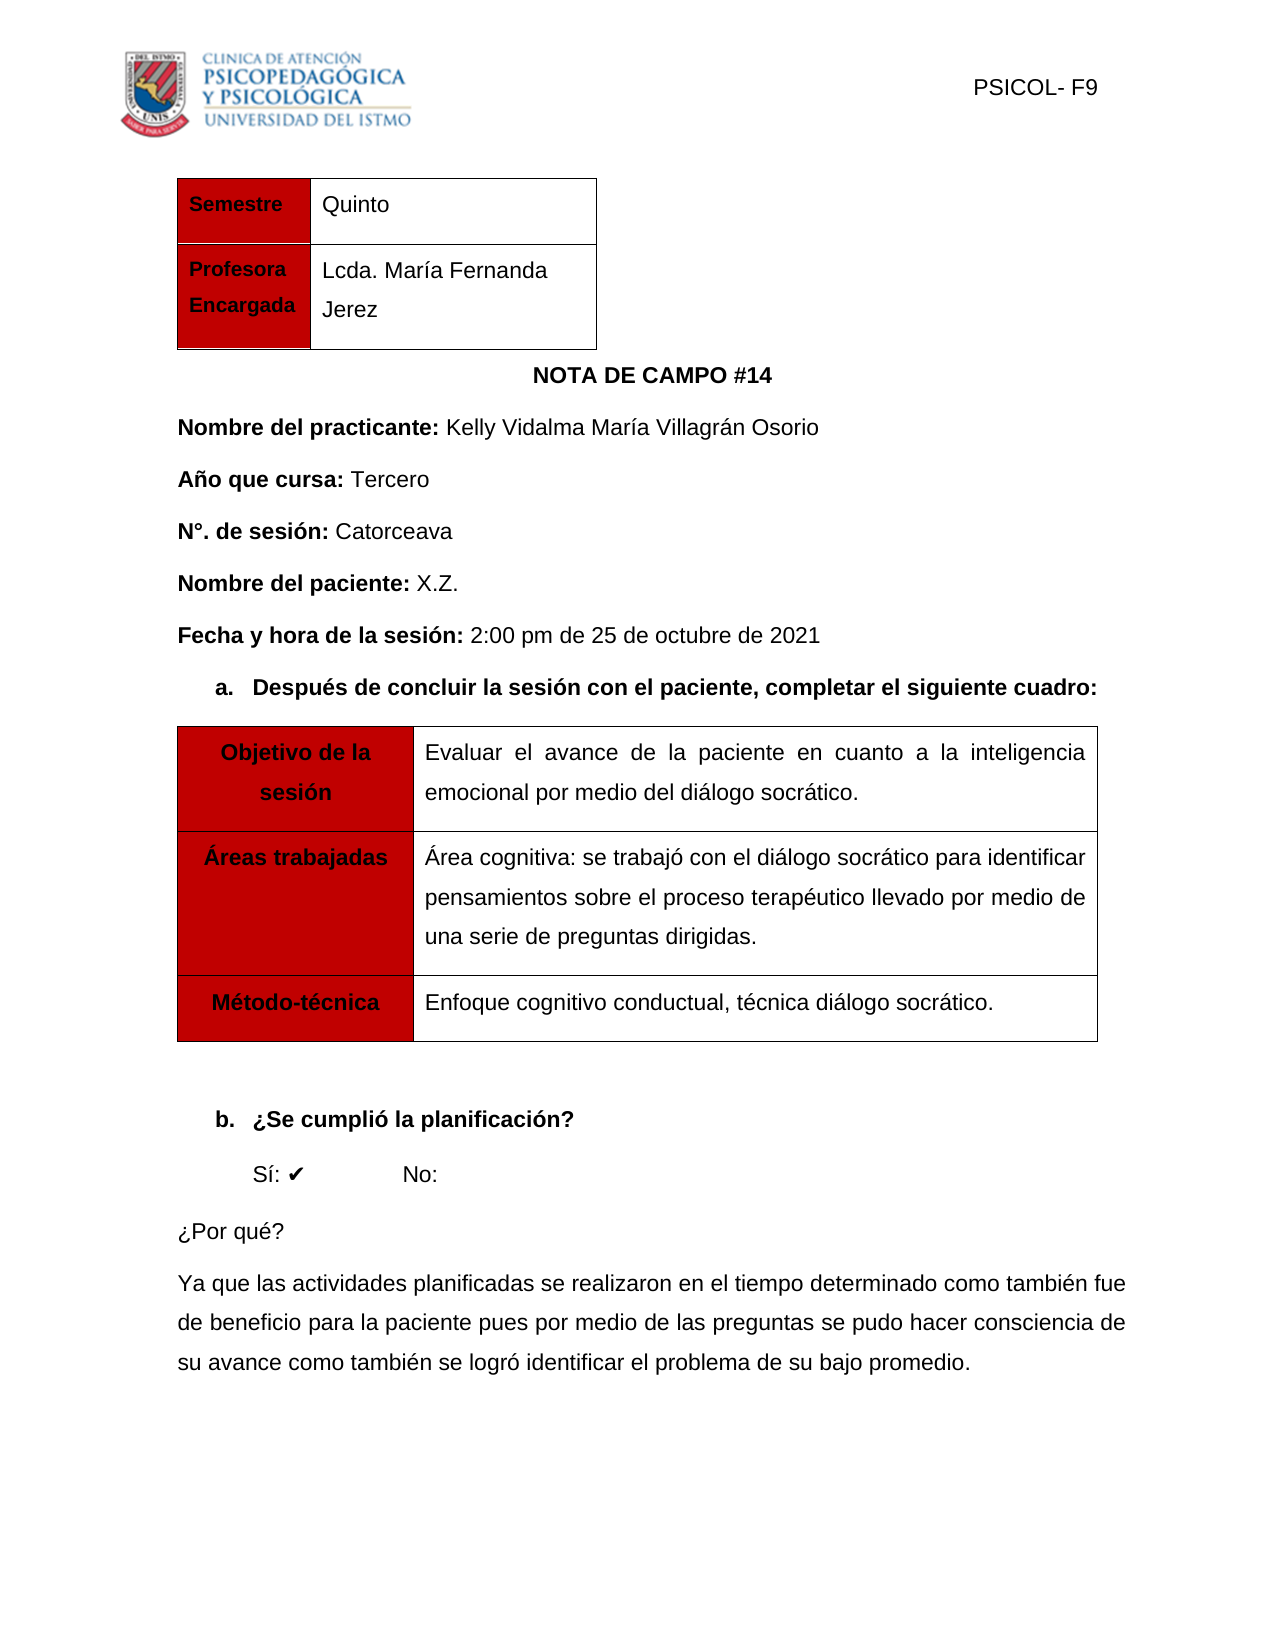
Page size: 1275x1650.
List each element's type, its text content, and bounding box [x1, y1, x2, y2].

list ¿Se cumplió la planificación? [215, 1106, 1127, 1133]
text Año que cursa: Tercero [177, 466, 1127, 492]
table_header Semestre [178, 179, 310, 243]
text NOTA DE CAMPO #14 [177, 362, 1127, 388]
text ¿Por qué? [177, 1218, 1127, 1244]
table_cell Profesora Encargada [178, 245, 310, 348]
text Sí: No: [252, 1158, 1127, 1189]
table_header Evaluar el avance de la paciente en cuanto a la inteligencia emocional por medio del diálogo socrático. [414, 727, 1097, 831]
table_cell Enfoque cognitivo conductual, técnica diálogo socrático. [414, 976, 1097, 1041]
text N°. de sesión: Catorceava [177, 518, 1127, 544]
picture [65, 20, 437, 148]
table_cell Método-técnica [178, 976, 413, 1041]
table_cell Área cognitiva: se trabajó con el diálogo socrático para identificar pensamientos sobre el proceso terapéutico llevado por medio de una serie de preguntas dirigidas. [414, 832, 1097, 975]
list Después de concluir la sesión con el paciente, completar el siguiente cuadro: [215, 674, 1127, 700]
text Ya que las actividades planificadas se realizaron en el tiempo determinado como también fue de beneficio para la paciente pues por medio de las preguntas se pudo hacer consciencia de su avance como también se logró identificar el problema de su bajo promedio. [177, 1270, 1127, 1375]
text Nombre del practicante: Kelly Vidalma María Villagrán Osorio [177, 414, 1127, 440]
table_cell Áreas trabajadas [178, 832, 413, 975]
table_header Objetivo de la sesión [178, 727, 413, 831]
table_cell Lcda. María Fernanda Jerez [311, 245, 596, 348]
text Fecha y hora de la sesión: 2:00 pm de 25 de octubre de 2021 [177, 622, 1127, 648]
table_header Quinto [311, 179, 596, 243]
text Nombre del paciente: X.Z. [177, 570, 1127, 596]
